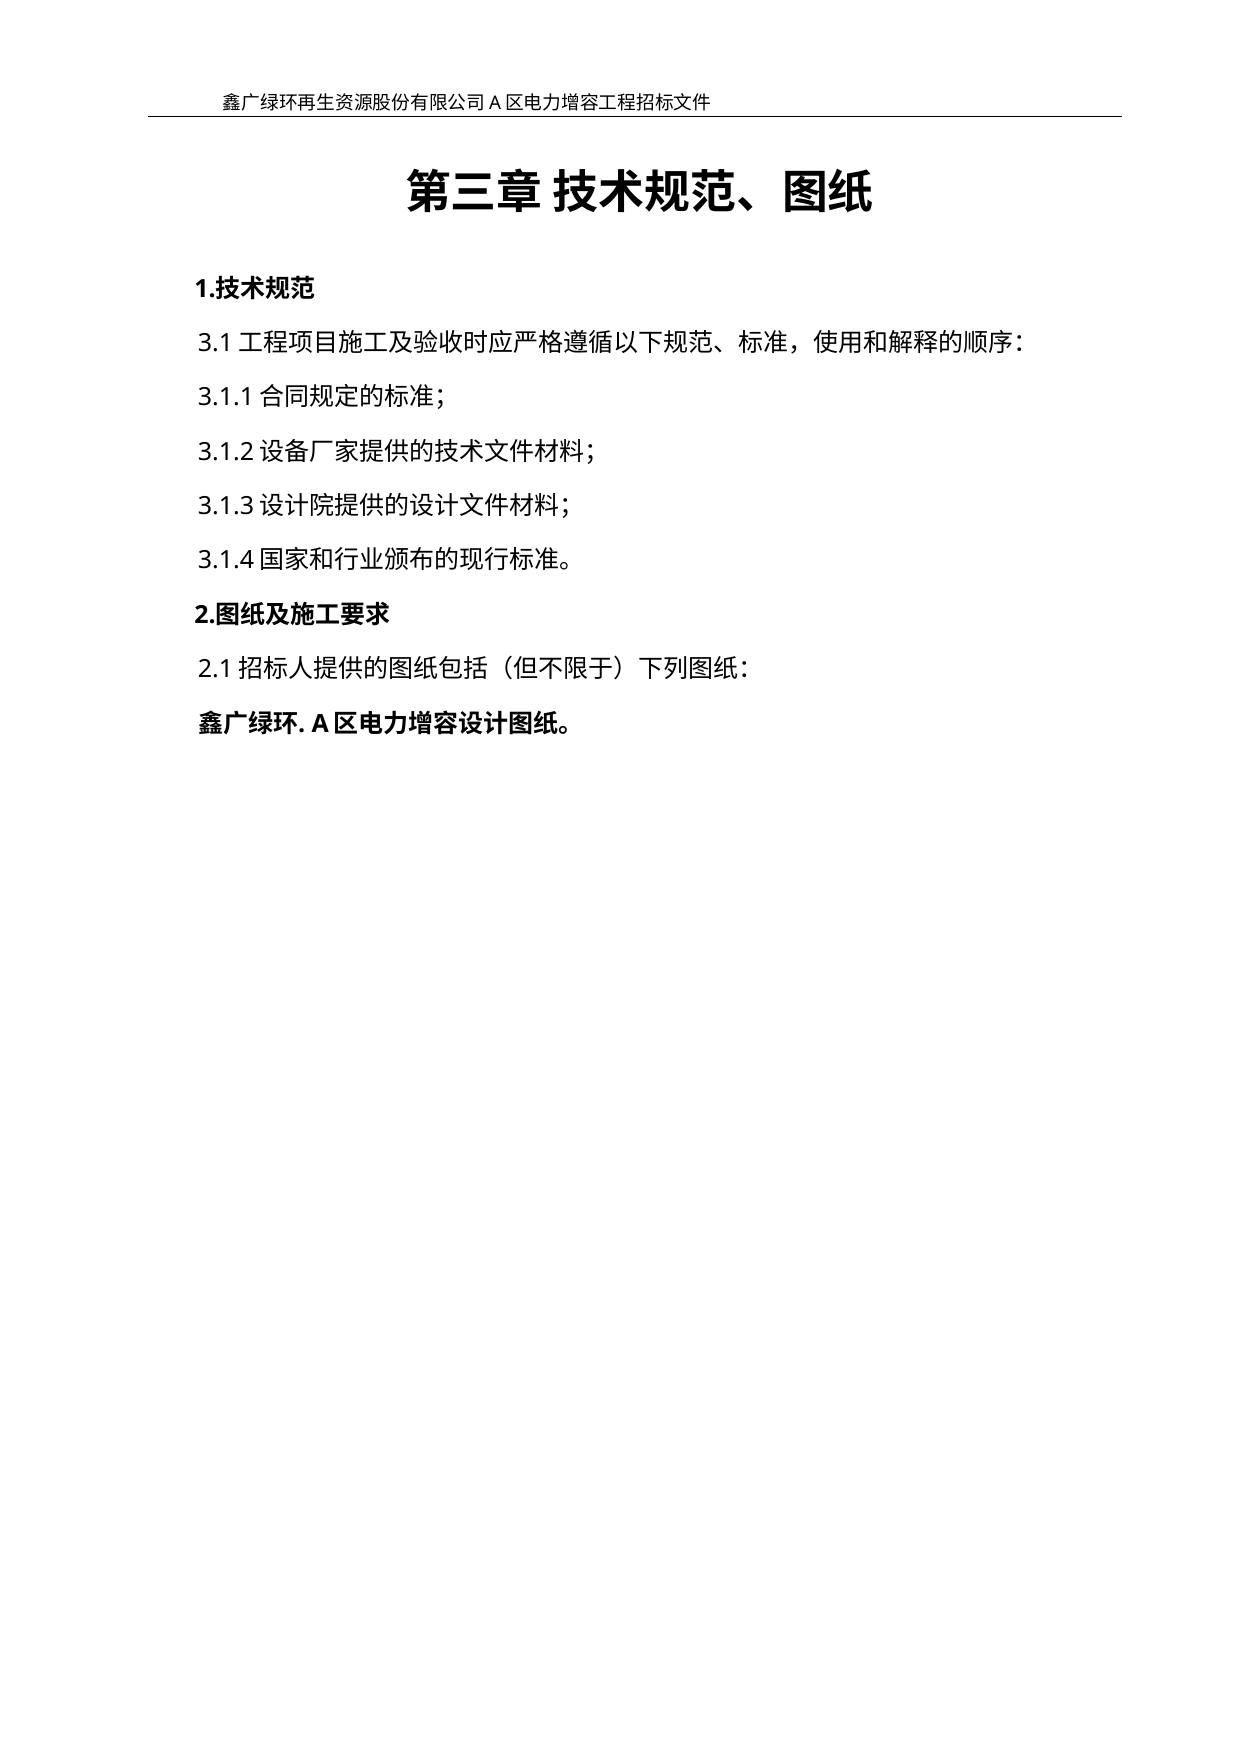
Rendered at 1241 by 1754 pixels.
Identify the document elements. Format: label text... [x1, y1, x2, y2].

text 设备厂家提供的技术文件材料； [148, 431, 1131, 467]
text 第三章 技术规范、图纸 [148, 168, 1131, 218]
text 国家和行业颁布的现行标准。 [148, 540, 1131, 576]
text 鑫广绿环. A区电力增容设计图纸。 [148, 703, 1122, 739]
text 合同规定的标准； [148, 377, 1131, 413]
text 3.1工程项目施工及验收时应严格遵循以下规范、标准，使用和解释的顺序： [148, 322, 1131, 359]
text 2.1招标人提供的图纸包括（但不限于）下列图纸： [148, 649, 1131, 685]
text 1.技术规范 [148, 268, 1137, 304]
text 2.图纸及施工要求 [148, 594, 1137, 631]
text 设计院提供的设计文件材料； [148, 486, 1131, 522]
